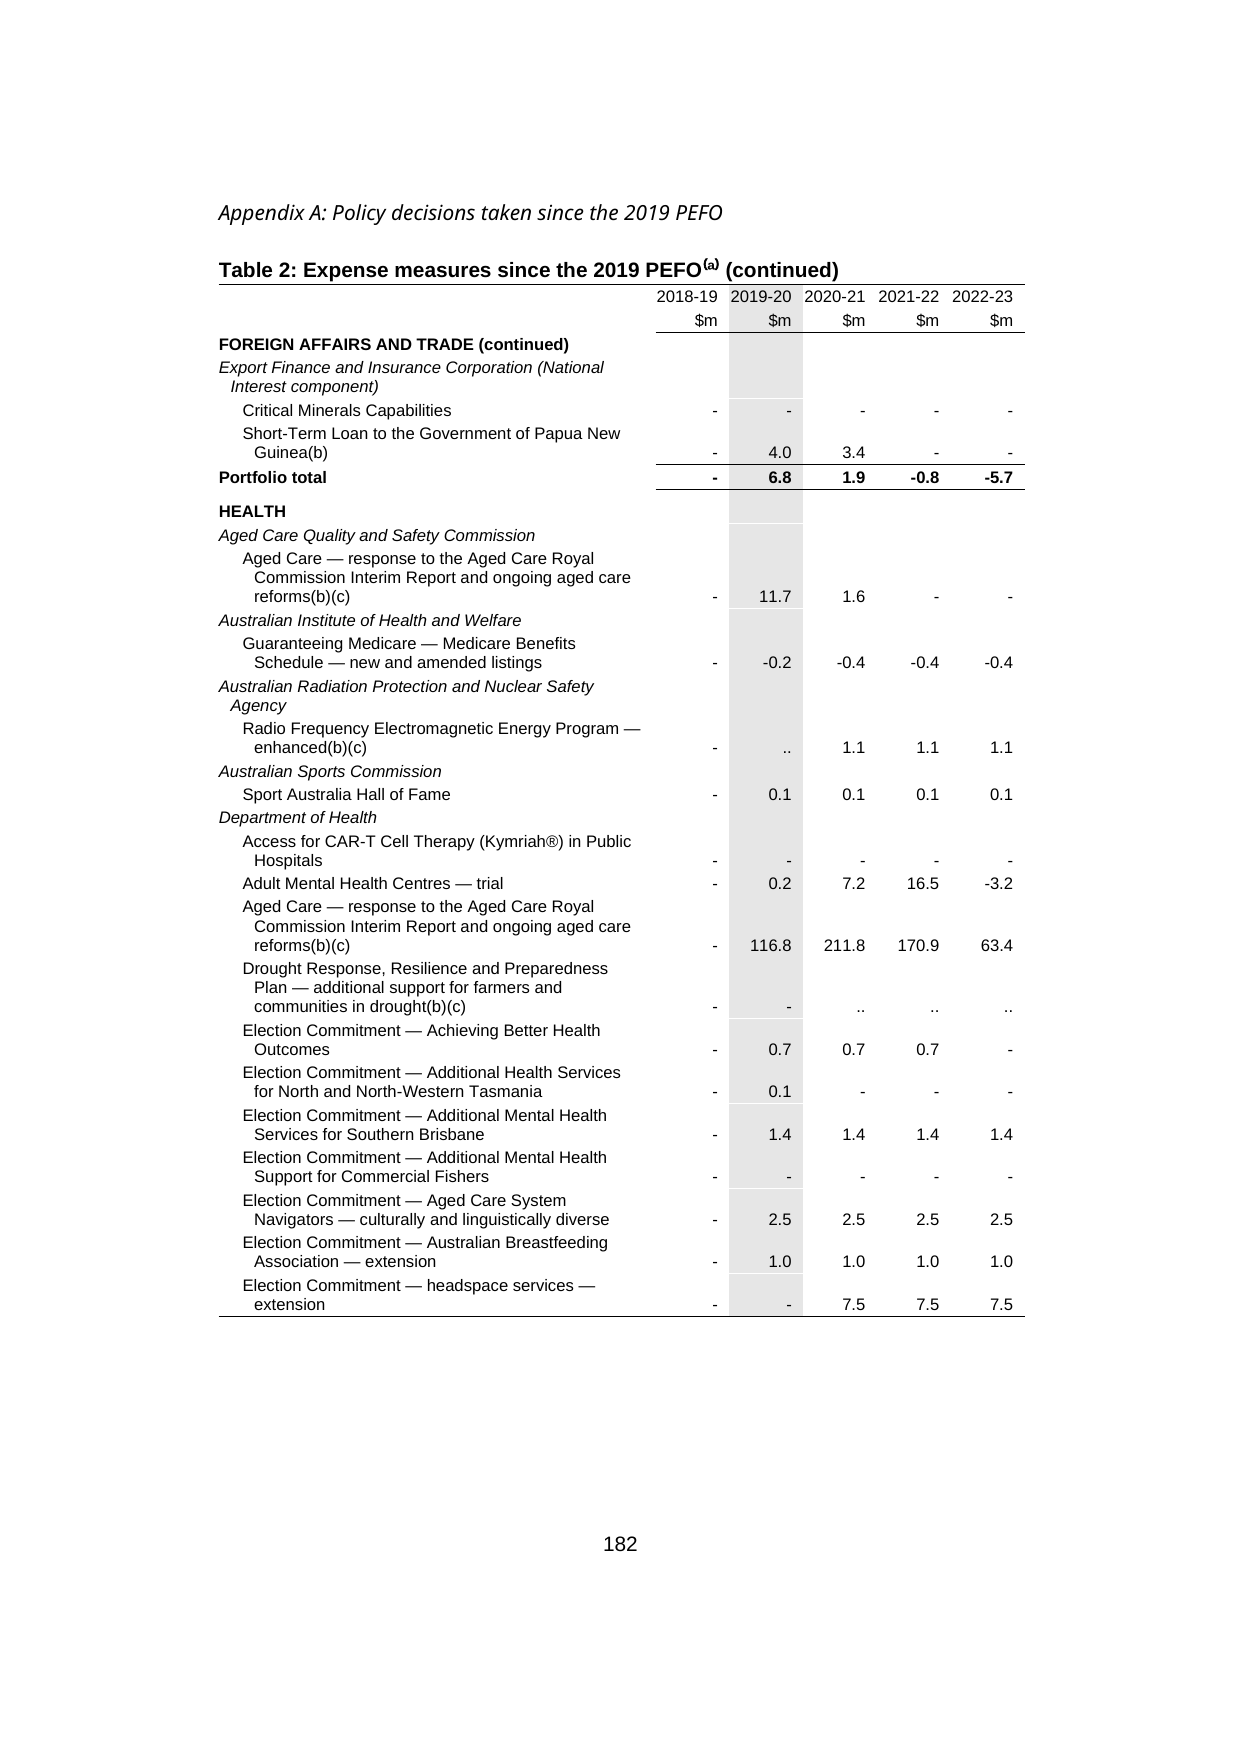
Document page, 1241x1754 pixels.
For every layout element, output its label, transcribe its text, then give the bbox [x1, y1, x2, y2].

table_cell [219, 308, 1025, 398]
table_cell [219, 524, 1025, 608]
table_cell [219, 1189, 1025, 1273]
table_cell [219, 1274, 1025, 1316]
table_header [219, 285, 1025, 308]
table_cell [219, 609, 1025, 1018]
subtitle Table 2: Expense measures since the 2019 PEFO⁽ª⁾ (continued) [218, 257, 1022, 282]
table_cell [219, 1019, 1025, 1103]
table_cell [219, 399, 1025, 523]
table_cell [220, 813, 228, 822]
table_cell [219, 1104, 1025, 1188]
